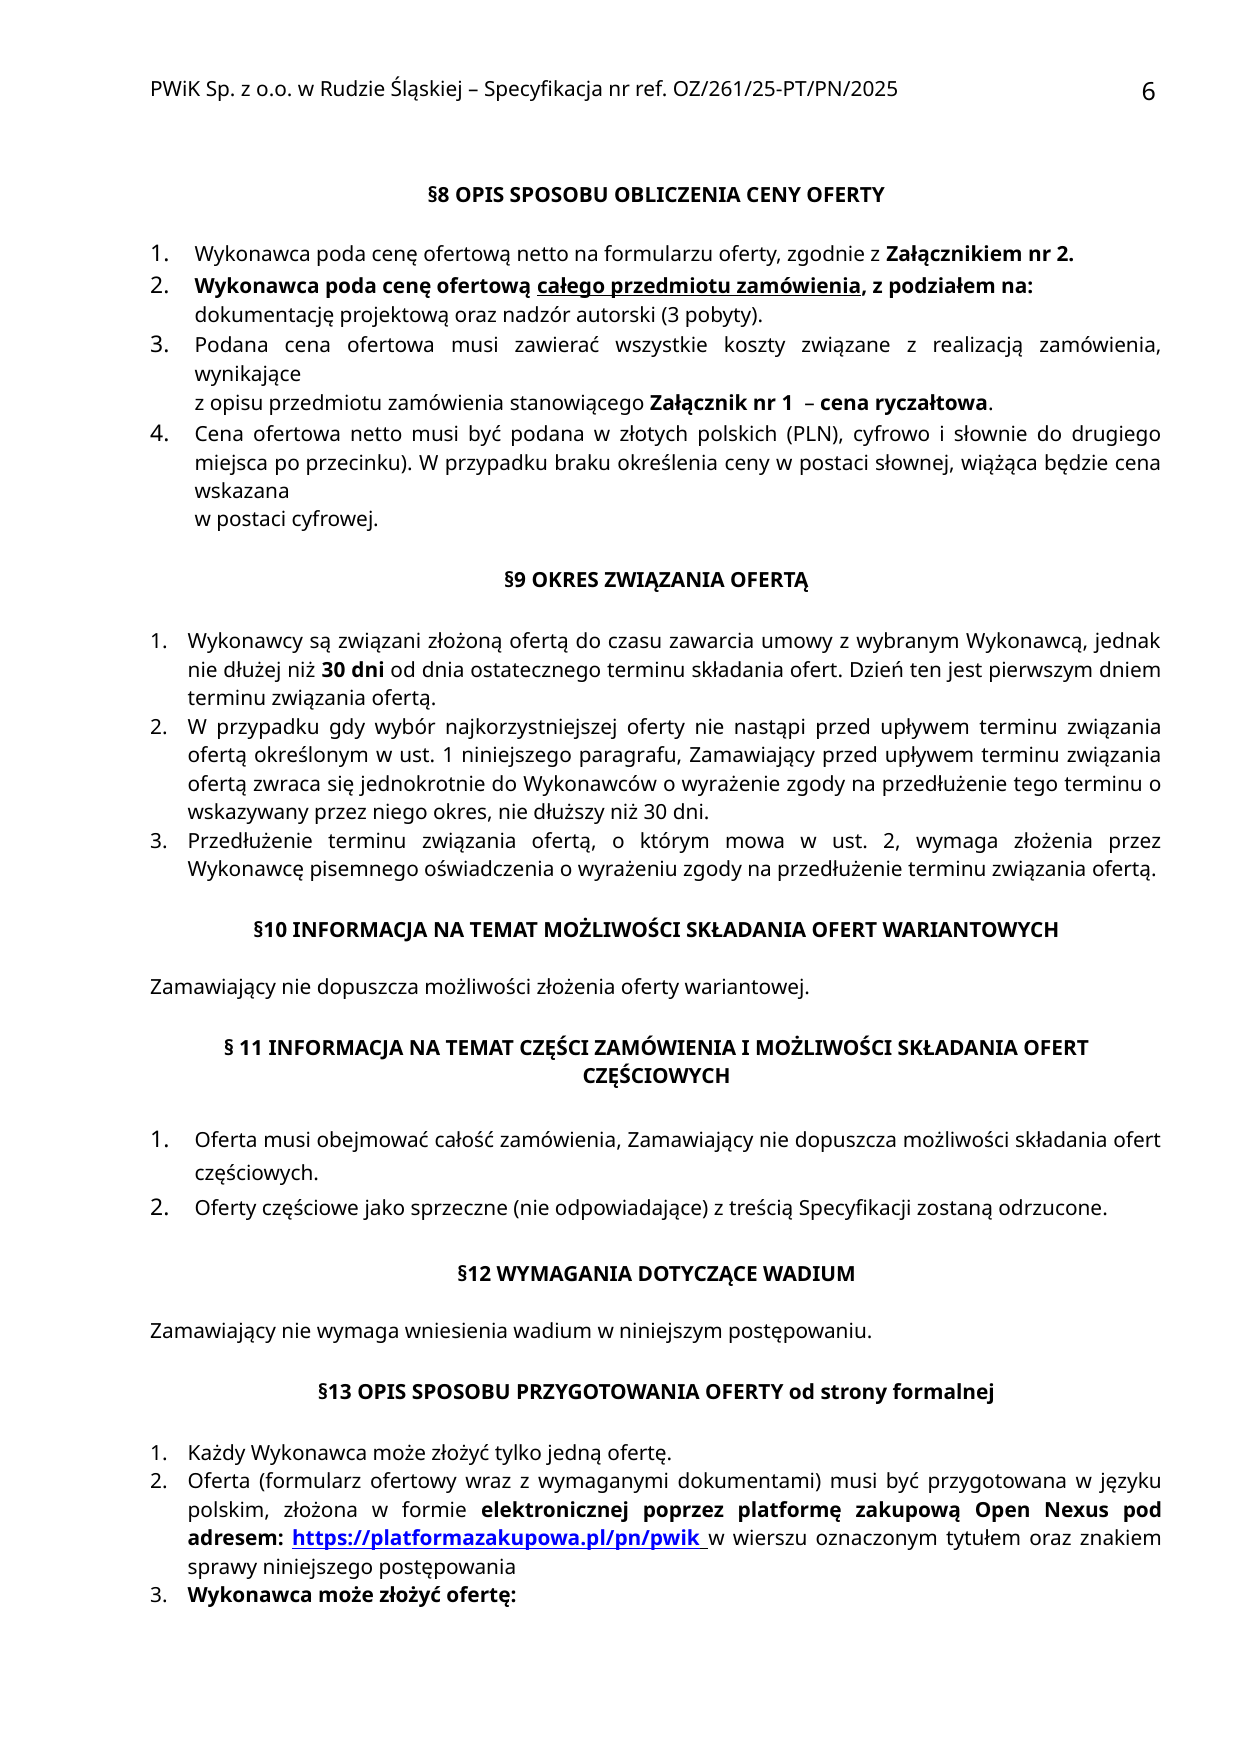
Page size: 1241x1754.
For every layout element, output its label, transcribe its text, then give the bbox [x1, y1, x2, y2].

list Podana cena ofertowa musi zawierać wszystkie koszty związane z realizacją zamówienia, wynikające z opisu przedmiotu zamówienia stanowiącego Załącznik nr 1 – cena ryczałtowa. [150, 328, 1162, 416]
list Oferty częściowe jako sprzeczne (nie odpowiadające) z treścią Specyfikacji zostaną odrzucone. [150, 1191, 1162, 1222]
list Cena ofertowa netto musi być podana w złotych polskich (PLN), cyfrowo i słownie do drugiego miejsca po przecinku). W przypadku braku określenia ceny w postaci słownej, wiążąca będzie cena wskazana w postaci cyfrowej. [150, 416, 1162, 533]
text dokumentację projektową oraz nadzór autorski (3 pobyty). [194, 300, 1162, 328]
list W przypadku gdy wybór najkorzystniejszej oferty nie nastąpi przed upływem terminu związania ofertą określonym w ust. 1 niniejszego paragrafu, Zamawiający przed upływem terminu związania ofertą zwraca się jednokrotnie do Wykonawców o wyrażenie zgody na przedłużenie tego terminu o wskazywany przez niego okres, nie dłuższy niż 30 dni. [150, 712, 1162, 826]
subtitle §9 OKRES ZWIĄZANIA OFERTĄ [150, 566, 1162, 594]
subtitle §8 OPIS SPOSOBU OBLICZENIA CENY OFERTY [150, 180, 1162, 209]
list Każdy Wykonawca może złożyć tylko jedną ofertę. [150, 1438, 1162, 1467]
list Oferta (formularz ofertowy wraz z wymaganymi dokumentami) musi być przygotowana w języku polskim, złożona w formie elektronicznej poprzez platformę zakupową Open Nexus pod adresem: https://platformazakupowa.pl/pn/pwik w wierszu oznaczonym tytułem oraz znakiem sprawy niniejszego postępowania [150, 1467, 1162, 1580]
subtitle § 11 INFORMACJA NA TEMAT CZĘŚCI ZAMÓWIENIA I MOŻLIWOŚCI SKŁADANIA OFERT CZĘŚCIOWYCH [150, 1033, 1162, 1090]
text Zamawiający nie dopuszcza możliwości złożenia oferty wariantowej. [150, 972, 1162, 1001]
list Wykonawcy są związani złożoną ofertą do czasu zawarcia umowy z wybranym Wykonawcą, jednak nie dłużej niż 30 dni od dnia ostatecznego terminu składania ofert. Dzień ten jest pierwszym dniem terminu związania ofertą. [150, 627, 1162, 712]
list Wykonawca poda cenę ofertową netto na formularzu oferty, zgodnie z Załącznikiem nr 2. [150, 237, 1162, 269]
subtitle §10 INFORMACJA NA TEMAT MOŻLIWOŚCI SKŁADANIA OFERT WARIANTOWYCH [150, 915, 1162, 944]
list Przedłużenie terminu związania ofertą, o którym mowa w ust. 2, wymaga złożenia przez Wykonawcę pisemnego oświadczenia o wyrażeniu zgody na przedłużenie terminu związania ofertą. [150, 826, 1162, 883]
list Wykonawca poda cenę ofertową całego przedmiotu zamówienia, z podziałem na: [150, 269, 1162, 300]
list Oferta musi obejmować całość zamówienia, Zamawiający nie dopuszcza możliwości składania ofert częściowych. [150, 1123, 1162, 1186]
subtitle §13 OPIS SPOSOBU PRZYGOTOWANIA OFERTY od strony formalnej [150, 1377, 1162, 1406]
subtitle §12 WYMAGANIA DOTYCZĄCE WADIUM [150, 1259, 1162, 1288]
list Wykonawca może złożyć ofertę: [150, 1580, 1162, 1609]
text Zamawiający nie wymaga wniesienia wadium w niniejszym postępowaniu. [150, 1316, 1162, 1344]
